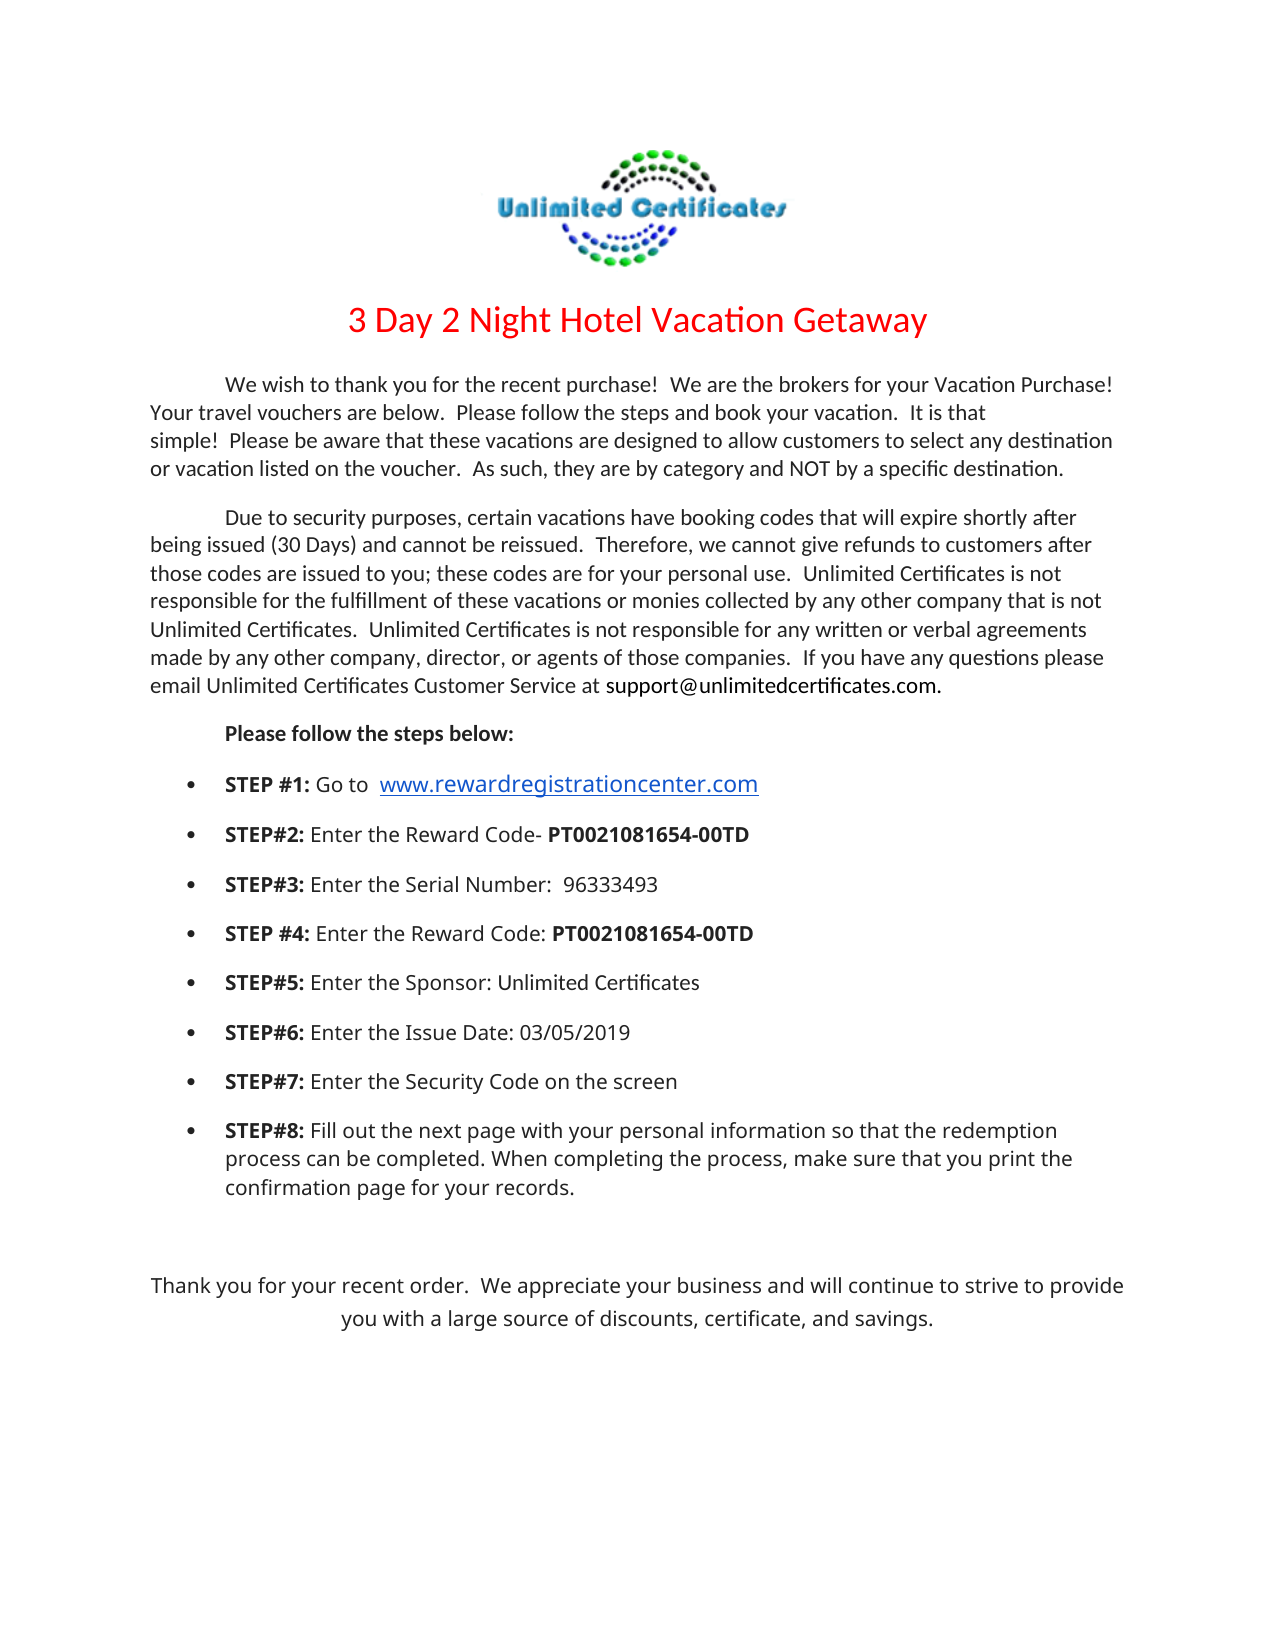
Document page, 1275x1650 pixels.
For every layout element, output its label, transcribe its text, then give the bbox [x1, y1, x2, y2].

list STEP#7: Enter the Security Code on the screen [187, 1067, 1125, 1095]
list STEP #4: Enter the Reward Code: PT0021081654-00TD [187, 919, 1125, 947]
text Thank you for your recent order. We appreciate your business and will continue to strive to provide you with a large source of discounts, certificate, and savings. [150, 1271, 1125, 1332]
list STEP#3: Enter the Serial Number: 96333493 [187, 870, 1125, 898]
text Due to security purposes, certain vacations have booking codes that will expire shortly after being issued (30 Days) and cannot be reissued. Therefore, we cannot give refunds to customers after those codes are issued to you; these codes are for your personal use. Unlimited Certificates is not responsible for the fulfillment of these vacations or monies collected by any other company that is not Unlimited Certificates. Unlimited Certificates is not responsible for any written or verbal agreements made by any other company, director, or agents of those companies. If you have any questions please email Unlimited Certificates Customer Service at support@unlimitedcertificates.com. [150, 503, 1125, 699]
text Please follow the steps below: [150, 719, 1125, 748]
picture [480, 150, 795, 272]
text We wish to thank you for the recent purchase! We are the brokers for your Vacation Purchase! Your travel vouchers are below. Please follow the steps and book your vacation. It is that simple! Please be aware that these vacations are designed to allow customers to select any destination or vacation listed on the voucher. As such, they are by category and NOT by a specific destination. [150, 370, 1125, 482]
list STEP#8: Fill out the next page with your personal information so that the redemption process can be completed. When completing the process, make sure that you print the confirmation page for your records. [187, 1116, 1125, 1201]
list STEP#5: Enter the Sponsor: Unlimited Certificates [187, 968, 1125, 997]
list STEP#2: Enter the Reward Code- PT0021081654-00TD [187, 821, 1125, 849]
list STEP #1: Go to www.rewardregistrationcenter.com [187, 768, 1125, 800]
text 3 Day 2 Night Hotel Vacation Getaway [150, 296, 1125, 342]
list STEP#6: Enter the Issue Date: 03/05/2019 [187, 1018, 1125, 1046]
